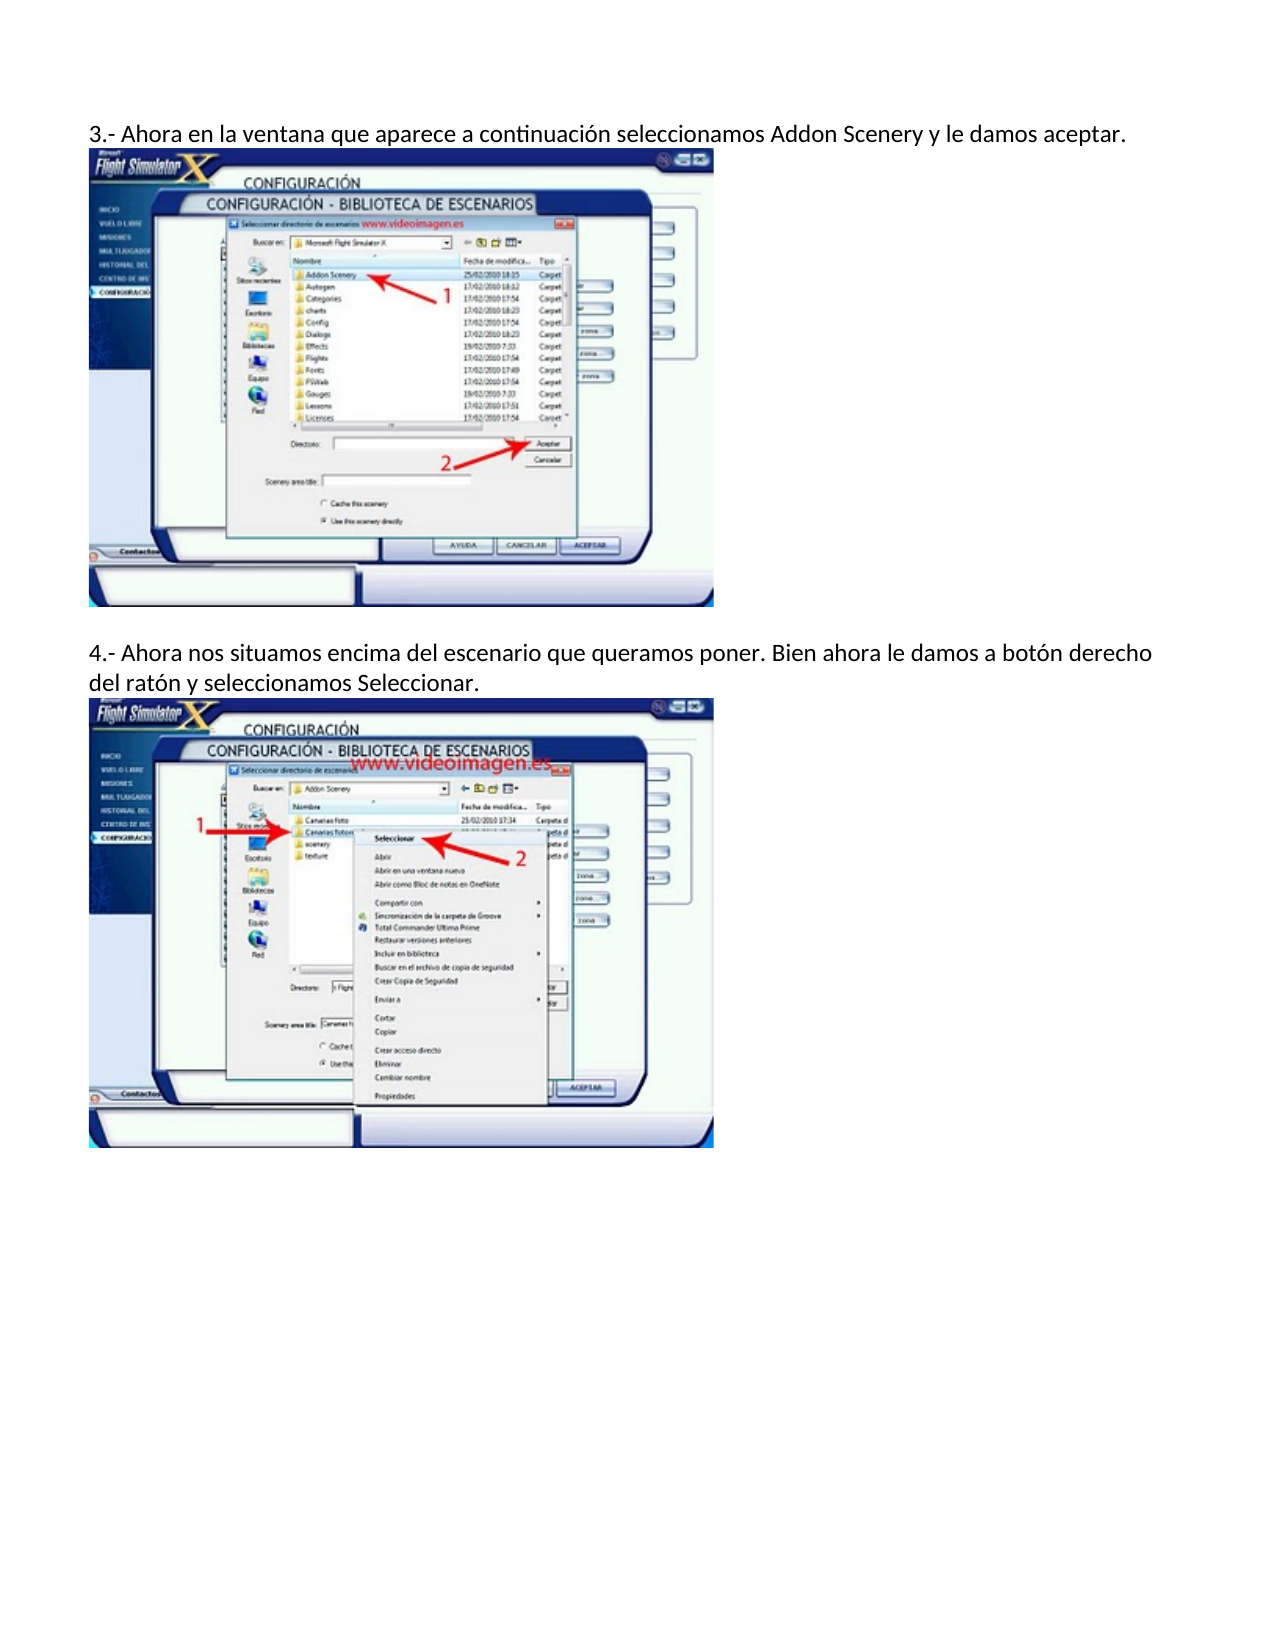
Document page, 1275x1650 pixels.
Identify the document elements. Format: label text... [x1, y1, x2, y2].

picture [88, 148, 714, 607]
picture [88, 698, 714, 1148]
